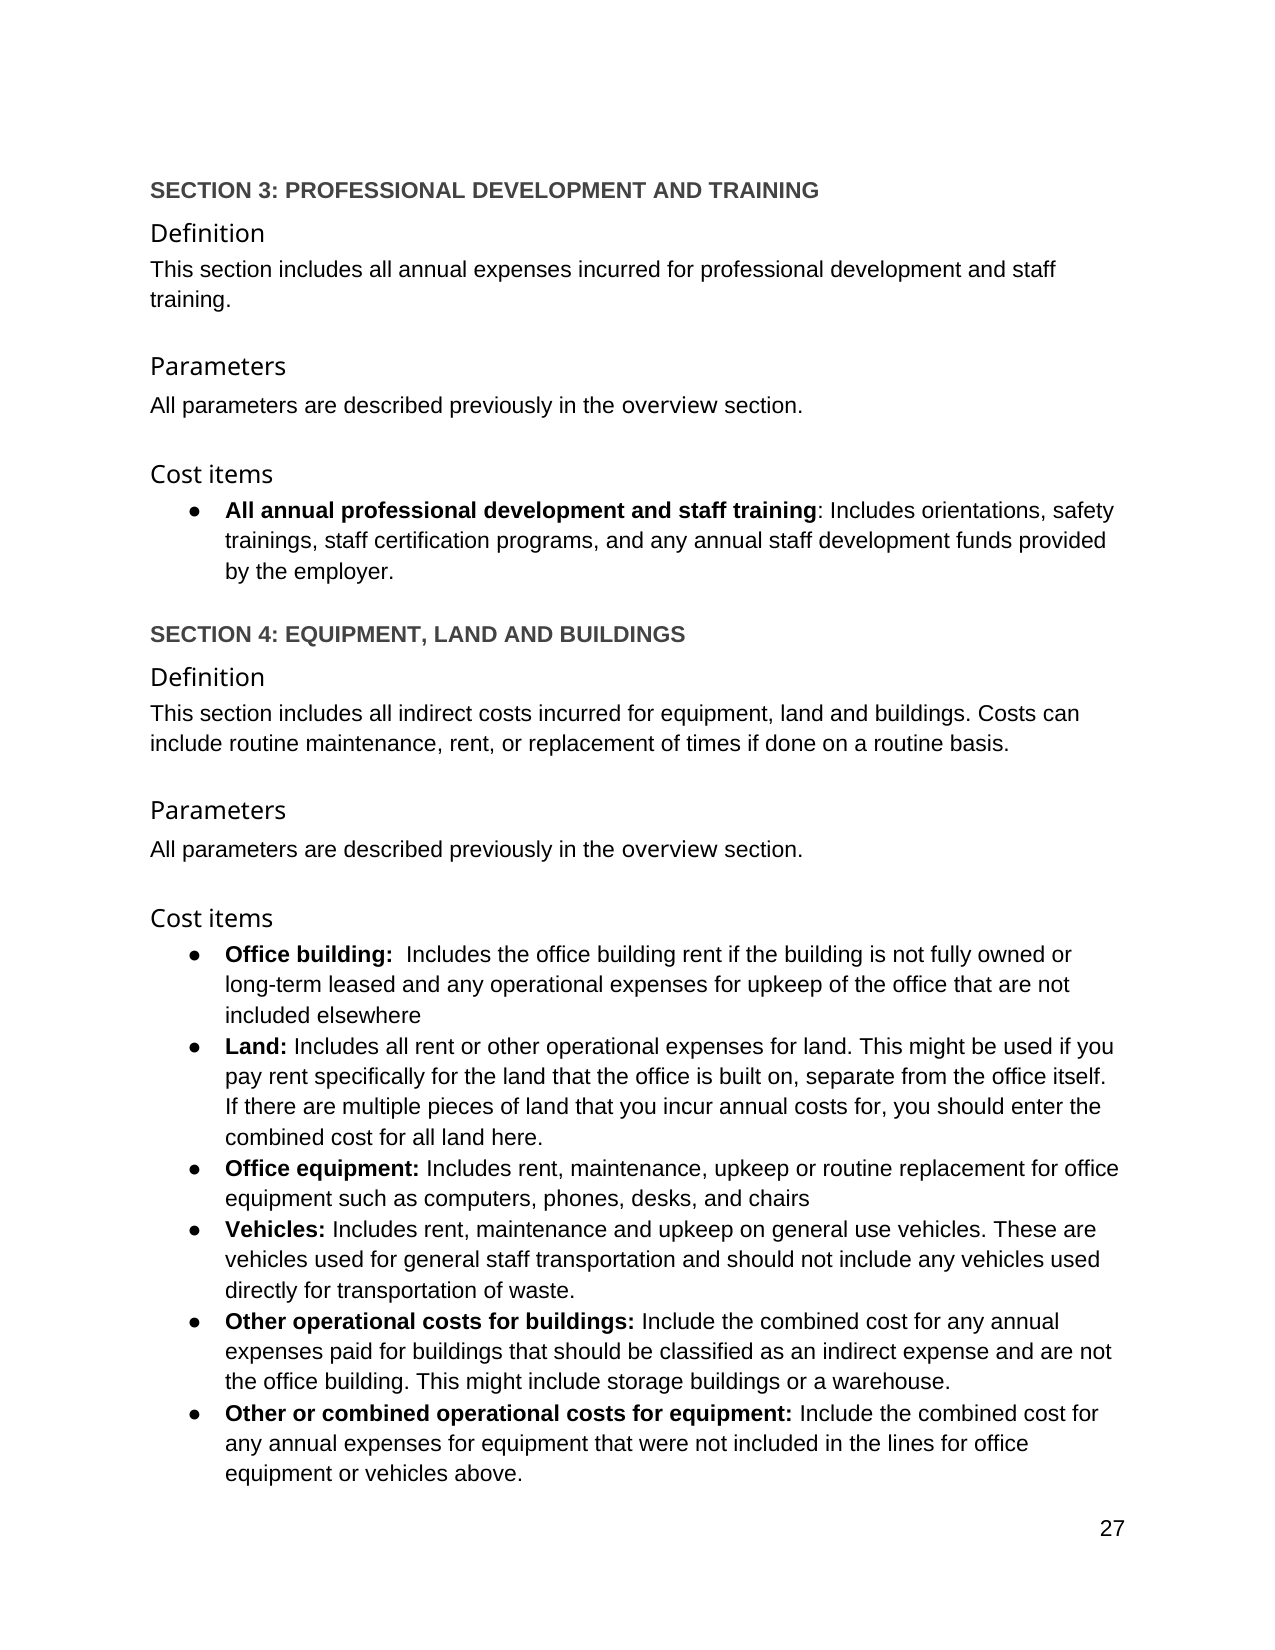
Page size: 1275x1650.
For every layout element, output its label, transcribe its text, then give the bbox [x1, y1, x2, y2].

text This section includes all annual expenses incurred for professional development and staff training. [150, 256, 1125, 312]
list Office equipment: Includes rent, maintenance, upkeep or routine replacement for office equipment such as computers, phones, desks, and chairs [187, 1155, 1125, 1211]
list Office building: Includes the office building rent if the building is not fully owned or long-term leased and any operational expenses for upkeep of the office that are not included elsewhere [187, 941, 1125, 1028]
text All parameters are described previously in the overview section. [150, 833, 1125, 864]
subtitle SECTION 3: PROFESSIONAL DEVELOPMENT AND TRAINING [150, 177, 1125, 203]
list Other or combined operational costs for equipment: Include the combined cost for any annual expenses for equipment that were not included in the lines for office equipment or vehicles above. [187, 1399, 1125, 1486]
subtitle Definition [150, 660, 1125, 694]
subtitle Parameters [150, 348, 1125, 383]
list All annual professional development and staff training: Includes orientations, safety trainings, staff certification programs, and any annual staff development funds provided by the employer. [187, 497, 1125, 584]
subtitle Cost items [150, 901, 1125, 935]
subtitle SECTION 4: EQUIPMENT, LAND AND BUILDINGS [150, 621, 1125, 647]
subtitle Cost items [150, 457, 1125, 491]
subtitle Parameters [150, 793, 1125, 827]
list Vehicles: Includes rent, maintenance and upkeep on general use vehicles. These are vehicles used for general staff transportation and should not include any vehicles used directly for transportation of waste. [187, 1216, 1125, 1303]
subtitle Definition [150, 216, 1125, 250]
text This section includes all indirect costs incurred for equipment, land and buildings. Costs can include routine maintenance, rent, or replacement of times if done on a routine basis. [150, 700, 1125, 756]
list Other operational costs for buildings: Include the combined cost for any annual expenses paid for buildings that should be classified as an indirect expense and are not the office building. This might include storage buildings or a warehouse. [187, 1308, 1125, 1395]
list Land: Includes all rent or other operational expenses for land. This might be used if you pay rent specifically for the land that the office is built on, separate from the office itself. If there are multiple pieces of land that you incur annual costs for, you should enter the combined cost for all land here. [187, 1033, 1125, 1150]
text All parameters are described previously in the overview section. [150, 389, 1125, 420]
